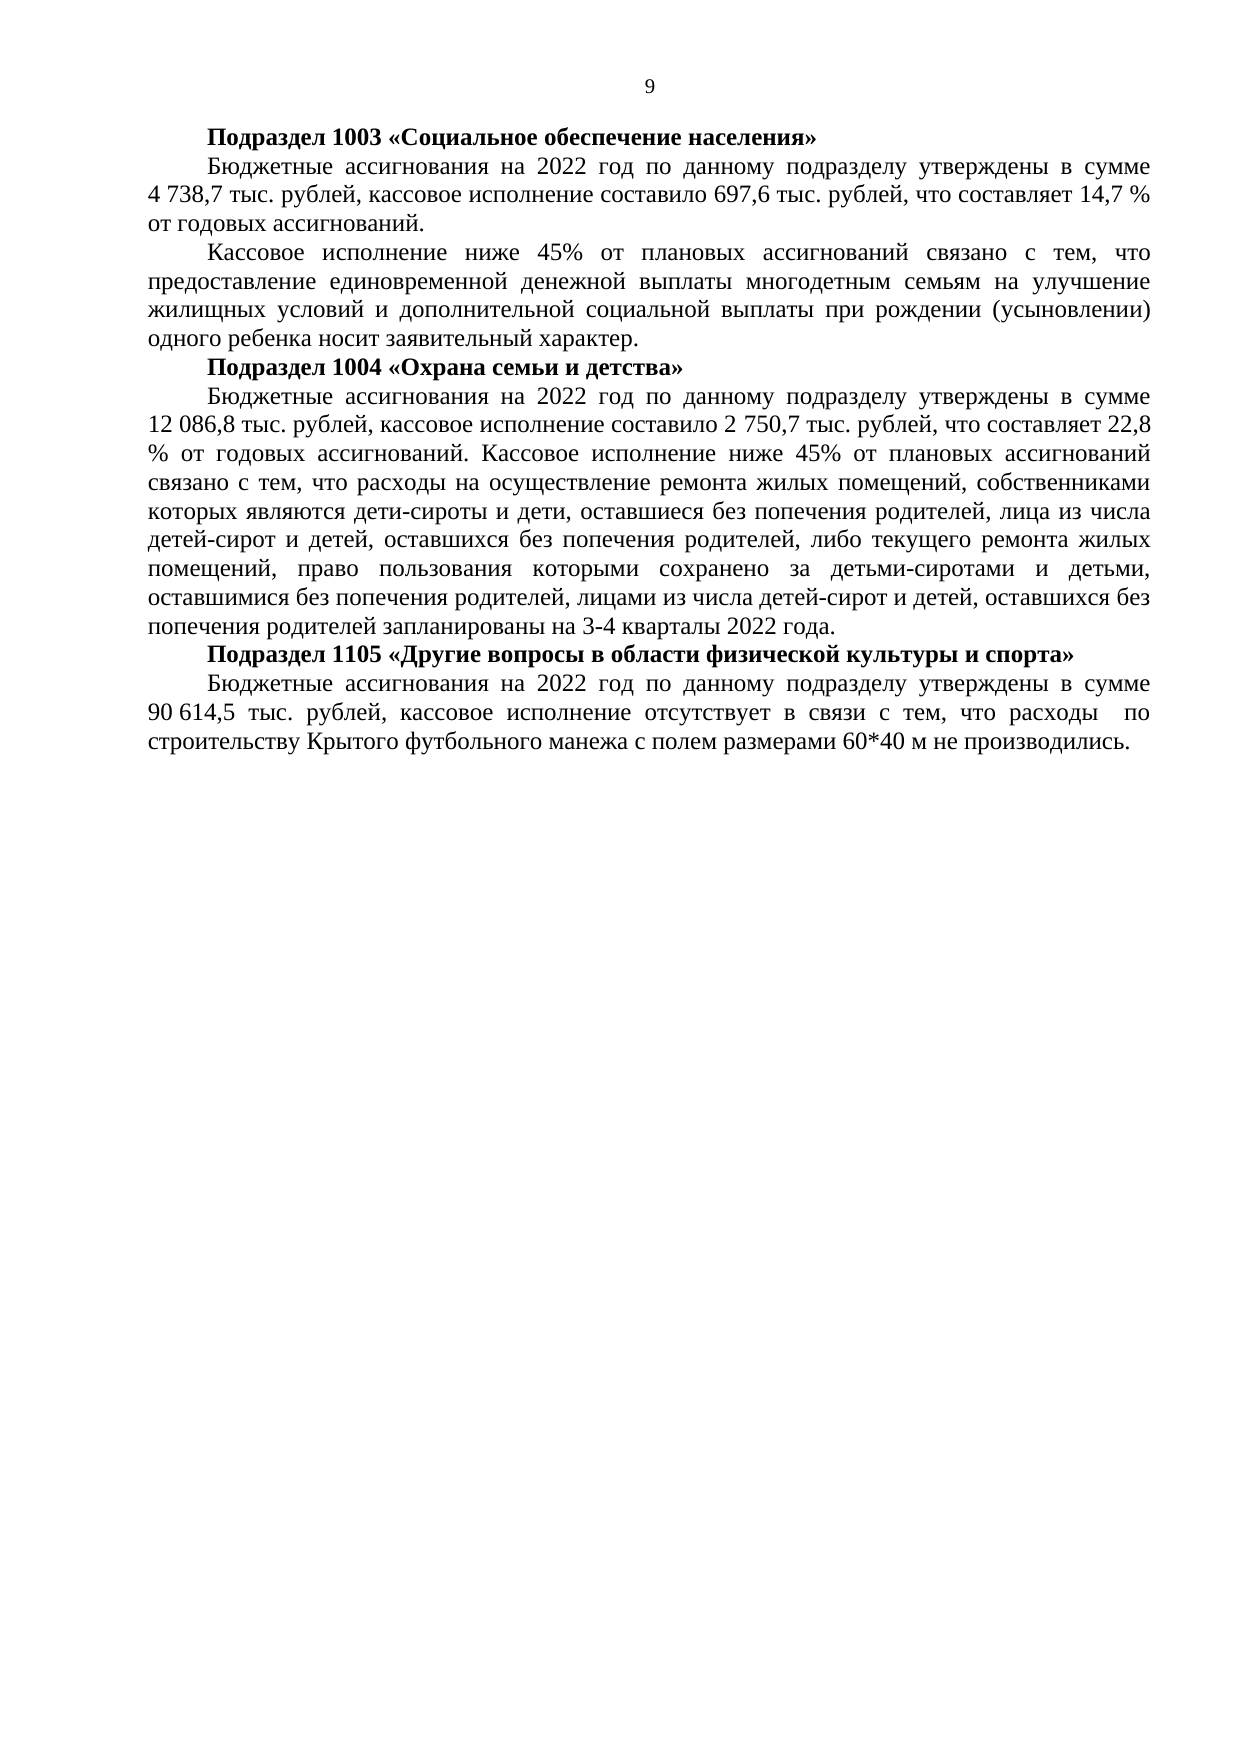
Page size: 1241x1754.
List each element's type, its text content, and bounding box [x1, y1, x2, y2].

text Подраздел 1003 «Социальное обеспечение населения» [148, 122, 1152, 151]
text Подраздел 1004 «Охрана семьи и детства» [148, 352, 1152, 381]
text Бюджетные ассигнования на 2022 год по данному подразделу утверждены в сумме 90 614,5 тыс. рублей, кассовое исполнение отсутствует в связи с тем, что расходы по строительству Крытого футбольного манежа с полем размерами 60*40 м не производились. [148, 668, 1152, 754]
text Кассовое исполнение ниже 45% от плановых ассигнований связано с тем, что предоставление единовременной денежной выплаты многодетным семьям на улучшение жилищных условий и дополнительной социальной выплаты при рождении (усыновлении) одного ребенка носит заявительный характер. [148, 237, 1152, 352]
text Бюджетные ассигнования на 2022 год по данному подразделу утверждены в сумме 12 086,8 тыс. рублей, кассовое исполнение составило 2 750,7 тыс. рублей, что составляет 22,8 % от годовых ассигнований. Кассовое исполнение ниже 45% от плановых ассигнований связано с тем, что расходы на осуществление ремонта жилых помещений, собственниками которых являются дети-сироты и дети, оставшиеся без попечения родителей, лица из числа детей-сирот и детей, оставшихся без попечения родителей, либо текущего ремонта жилых помещений, право пользования которыми сохранено за детьми-сиротами и детьми, оставшимися без попечения родителей, лицами из числа детей-сирот и детей, оставшихся без попечения родителей запланированы на 3-4 кварталы 2022 года. [148, 381, 1152, 639]
text Бюджетные ассигнования на 2022 год по данному подразделу утверждены в сумме 4 738,7 тыс. рублей, кассовое исполнение составило 697,6 тыс. рублей, что составляет 14,7 % от годовых ассигнований. [148, 151, 1152, 237]
text Подраздел 1105 «Другие вопросы в области физической культуры и спорта» [148, 639, 1152, 668]
